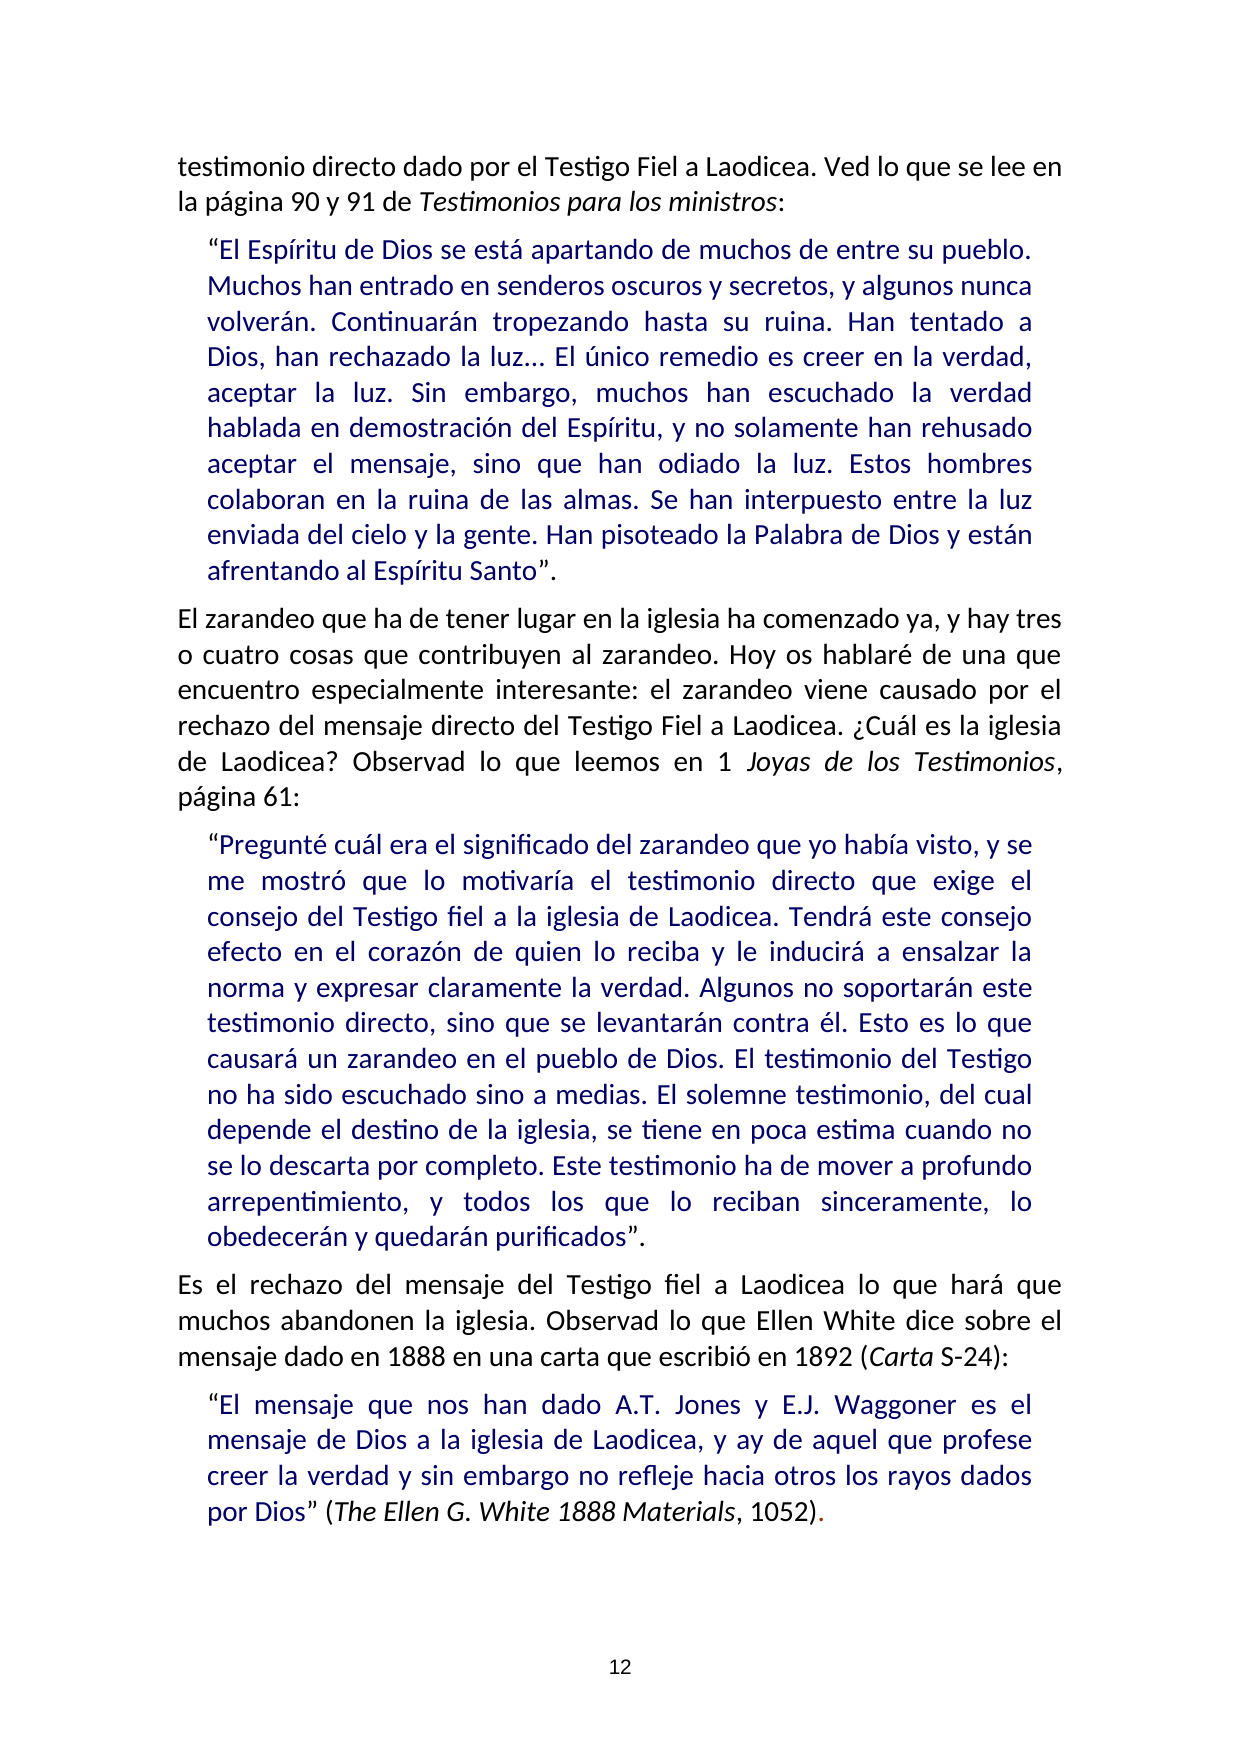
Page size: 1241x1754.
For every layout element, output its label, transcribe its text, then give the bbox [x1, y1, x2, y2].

text El zarandeo que ha de tener lugar en la iglesia ha comenzado ya, y hay tres o cuatro cosas que contribuyen al zarandeo. Hoy os hablaré de una que encuentro especialmente interesante: el zarandeo viene causado por el rechazo del mensaje directo del Testigo Fiel a Laodicea. ¿Cuál es la iglesia de Laodicea? Observad lo que leemos en 1 Joyas de los Testimonios, página 61: [177, 600, 1063, 814]
text “Pregunté cuál era el significado del zarandeo que yo había visto, y se me mostró que lo motivaría el testimonio directo que exige el consejo del Testigo fiel a la iglesia de Laodicea. Tendrá este consejo efecto en el corazón de quien lo reciba y le inducirá a ensalzar la norma y expresar claramente la verdad. Algunos no soportarán este testimonio directo, sino que se levantarán contra él. Esto es lo que causará un zarandeo en el pueblo de Dios. El testimonio del Testigo no ha sido escuchado sino a medias. El solemne testimonio, del cual depende el destino de la iglesia, se tiene en poca estima cuando no se lo descarta por completo. Este testimonio ha de mover a profundo arrepentimiento, y todos los que lo reciban sinceramente, lo obedecerán y quedarán purificados”. [207, 826, 1033, 1254]
text “El Espíritu de Dios se está apartando de muchos de entre su pueblo. Muchos han entrado en senderos oscuros y secretos, y algunos nunca volverán. Continuarán tropezando hasta su ruina. Han tentado a Dios, han rechazado la luz... El único remedio es creer en la verdad, aceptar la luz. Sin embargo, muchos han escuchado la verdad hablada en demostración del Espíritu, y no solamente han rehusado aceptar el mensaje, sino que han odiado la luz. Estos hombres colaboran en la ruina de las almas. Se han interpuesto entre la luz enviada del cielo y la gente. Han pisoteado la Palabra de Dios y están afrentando al Espíritu Santo”. [207, 231, 1033, 588]
text Es el rechazo del mensaje del Testigo fiel a Laodicea lo que hará que muchos abandonen la iglesia. Observad lo que Ellen White dice sobre el mensaje dado en 1888 en una carta que escribió en 1892 (Carta S-24): [177, 1266, 1063, 1373]
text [177, 148, 1063, 219]
text “El mensaje que nos han dado A.T. Jones y E.J. Waggoner es el mensaje de Dios a la iglesia de Laodicea, y ay de aquel que profese creer la verdad y sin embargo no refleje hacia otros los rayos dados por Dios” (The Ellen G. White 1888 Materials, 1052). [207, 1386, 1033, 1528]
